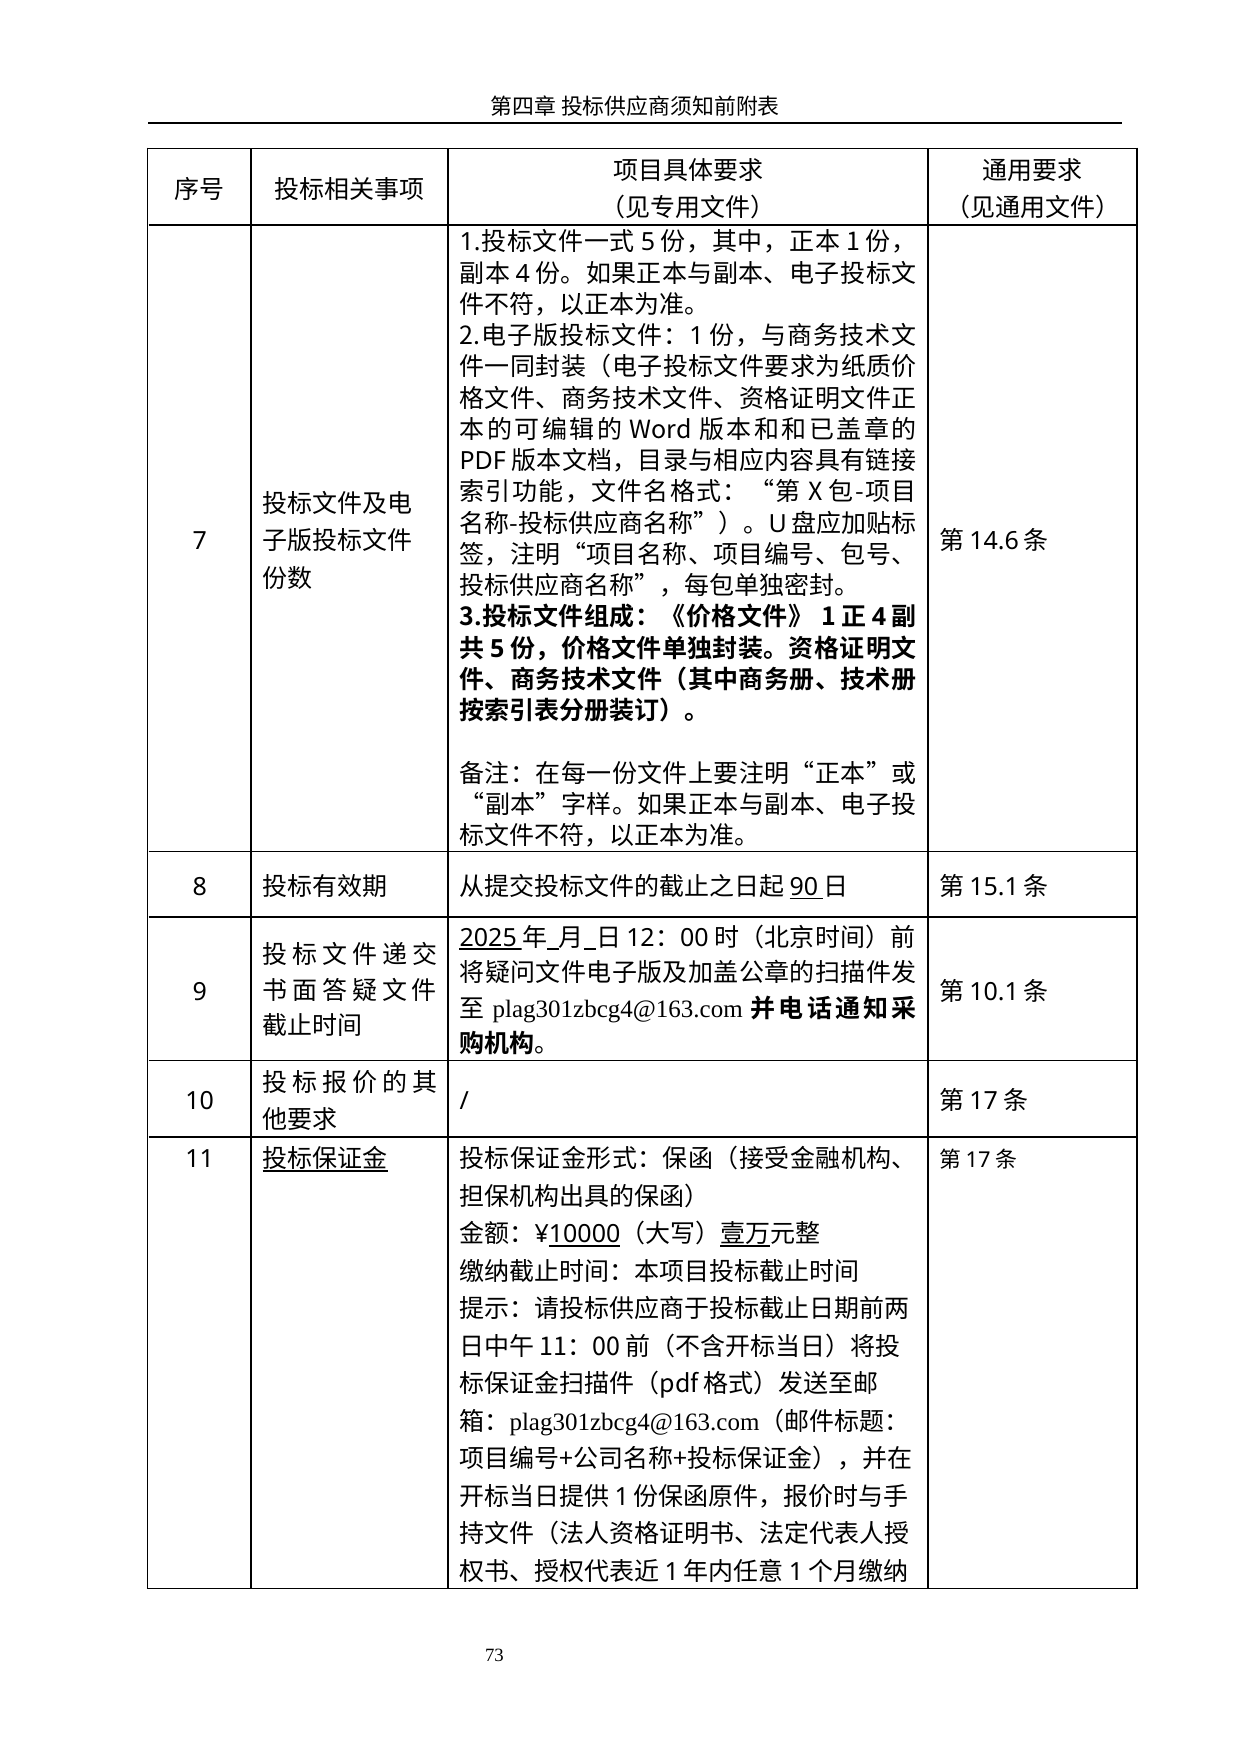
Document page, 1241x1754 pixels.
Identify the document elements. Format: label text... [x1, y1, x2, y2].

table_cell 投标文件及电子版投标文件份数 [252, 226, 447, 851]
table_cell 11 [148, 1137, 250, 1588]
table_cell 8 [148, 852, 250, 916]
table_cell 2025年 月 日12：00时（北京时间）前将疑问文件电子版及加盖公章的扫描件发至plag301zbcg4@163.com并电话通知采购机构。 [449, 918, 927, 1059]
table_header 投标相关事项 [252, 149, 447, 224]
table_cell 第17条 [929, 1061, 1136, 1136]
table_cell 第14.6条 [929, 226, 1136, 851]
table_header 序号 [148, 149, 250, 224]
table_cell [449, 1138, 927, 1588]
table_cell 7 [148, 225, 250, 851]
table_cell 1.投标文件一式5份，其中，正本1份，副本4份。如果正本与副本、电子投标文件不符，以正本为准。 2.电子版投标文件：1份，与商务技术文件一同封装（电子投标文件要求为纸质价格文件、商务技术文件、资格证明文件正本的可编辑的Word版本和和已盖章的PDF版本文档，目录与相应内容具有链接索引功能，文件名格式：“第X包-项目名称-投标供应商名称”）。U盘应加贴标签，注明“项目名称、项目编号、包号、投标供应商名称”，每包单独密封。 3.投标文件组成：《价格文件》 1正4副共5 份，价格文件单独封装。资格证明文件、商务技术文件（其中商务册、技术册按索引表分册装订）。 备注：在每一份文件上要注明“正本”或“副本”字样。如果正本与副本、电子投标文件不符，以正本为准。 [449, 226, 927, 851]
table_cell 第10.1条 [929, 918, 1136, 1059]
table_cell 投标报价的其他要求 [252, 1061, 447, 1136]
table_cell 9 [148, 917, 250, 1059]
table_cell 投标有效期 [252, 852, 447, 916]
table_cell 投标文件递交书面答疑文件截止时间 [252, 918, 447, 1059]
table_header 通用要求 （见通用文件） [929, 149, 1136, 224]
table_cell 10 [148, 1061, 250, 1136]
table_header 项目具体要求 （见专用文件） [449, 149, 927, 224]
table_cell 第17条 [929, 1138, 1136, 1588]
table_cell 投标保证金 [252, 1138, 447, 1588]
table_cell / [449, 1061, 927, 1136]
table_cell 第15.1条 [929, 852, 1136, 916]
table_cell 从提交投标文件的截止之日起90日 [449, 852, 927, 916]
